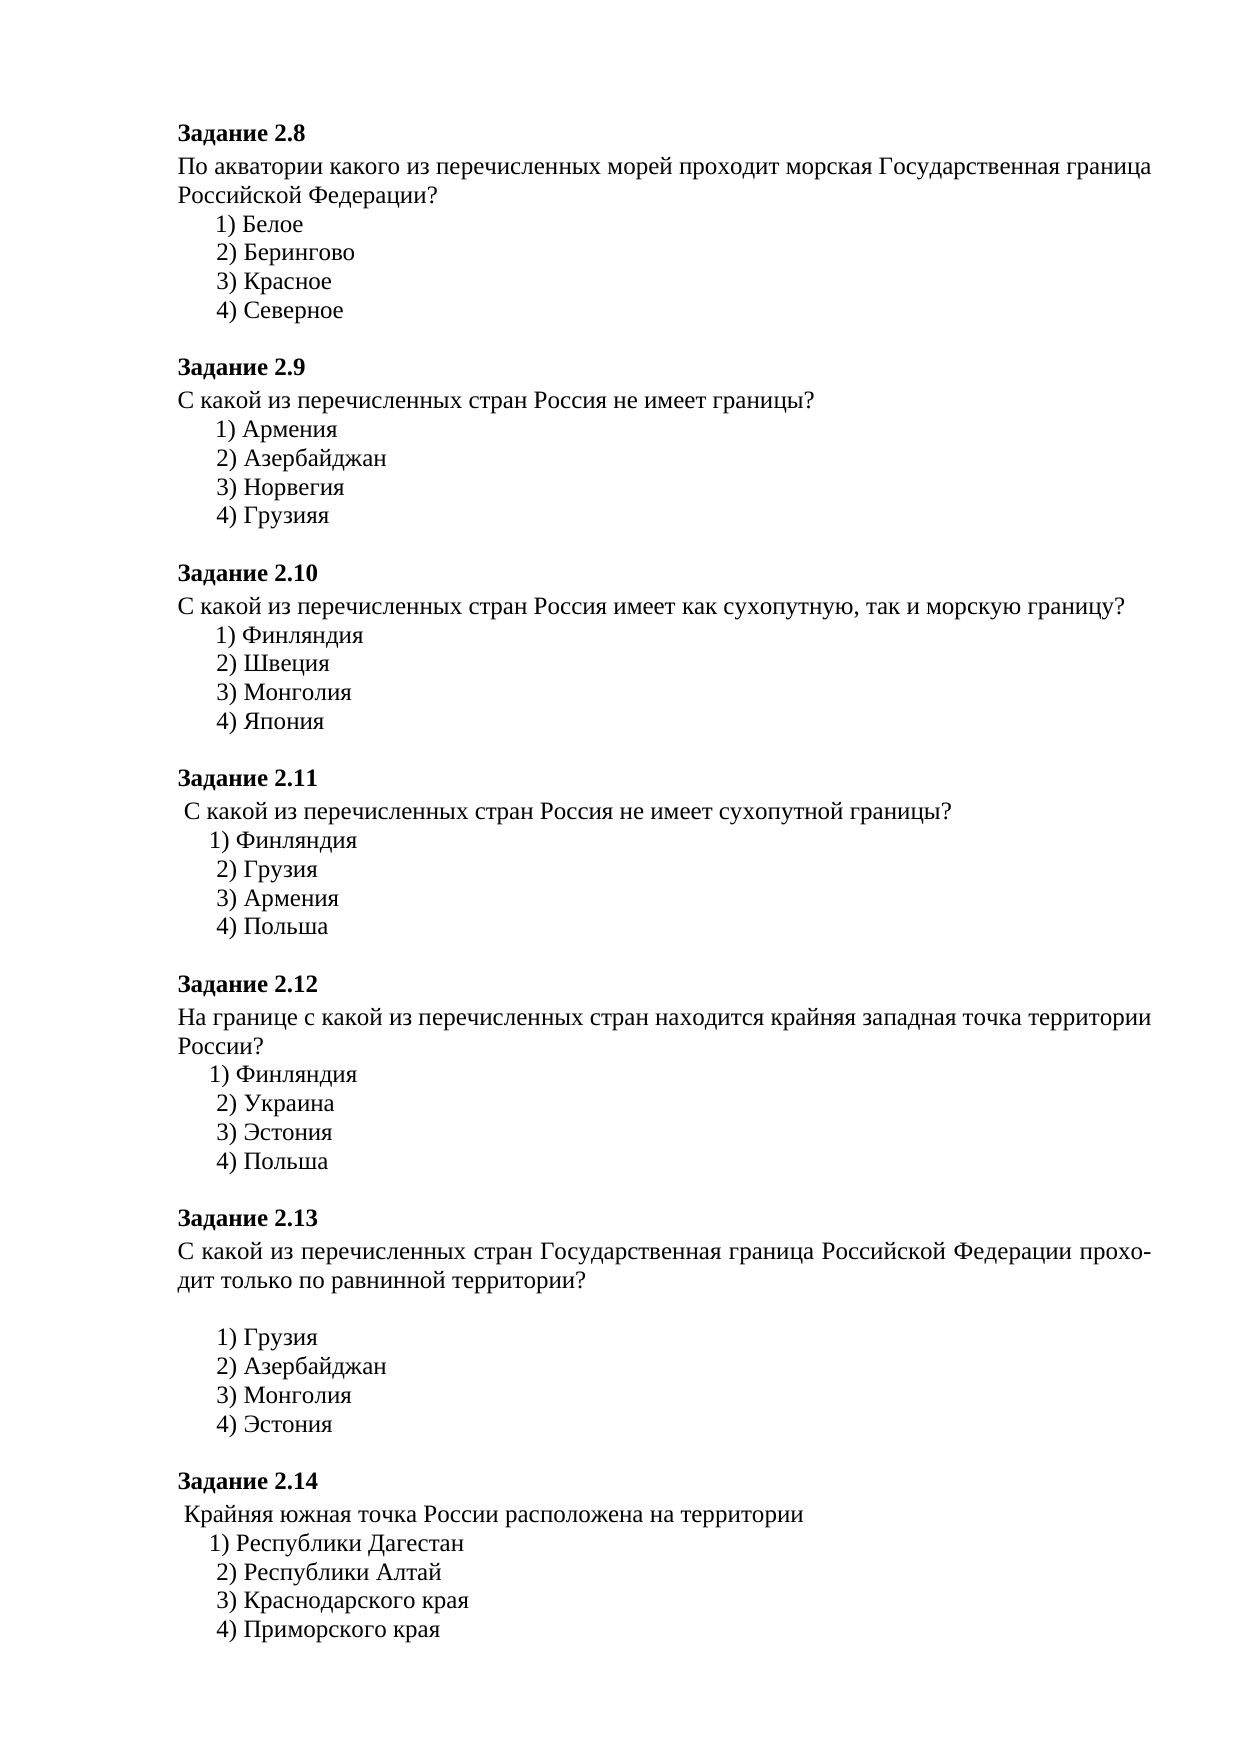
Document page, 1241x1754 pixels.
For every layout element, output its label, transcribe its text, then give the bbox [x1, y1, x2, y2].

text С какой из перечисленных стран Россия имеет как сухопутную, так и морскую границу? [177, 591, 1152, 620]
text 2) Берингово [177, 237, 1152, 266]
text С какой из перечисленных стран Россия не имеет сухопутной границы? [177, 796, 1152, 825]
text 1) Финляндия [177, 1059, 1152, 1088]
text С какой из перечисленных стран Россия не имеет границы? [177, 385, 1152, 414]
text Задание 2.13 [177, 1203, 1152, 1232]
text 1) Республики Дагестан [177, 1528, 1152, 1557]
text 3) Норвегия [177, 472, 1152, 500]
text 1) Финляндия [177, 620, 1152, 648]
text Задание 2.8 [177, 118, 1152, 147]
text 4) Польша [177, 1146, 1152, 1174]
text 3) Красное [177, 266, 1152, 295]
text 4) Эстония [177, 1409, 1152, 1437]
text 3) Монголия [177, 1380, 1152, 1409]
text С какой из перечисленных стран Государственная граница Российской Федерации проходит только по равнинной территории? [177, 1236, 1152, 1294]
text 3) Армения [177, 883, 1152, 911]
text 2) Швеция [177, 648, 1152, 677]
text Задание 2.11 [177, 763, 1152, 792]
text 2) Украина [177, 1088, 1152, 1117]
text 4) Приморского края [177, 1614, 1152, 1643]
text 2) Республики Алтай [177, 1557, 1152, 1586]
text 1) Армения [177, 414, 1152, 443]
text 2) Грузия [177, 854, 1152, 883]
text Задание 2.10 [177, 558, 1152, 587]
text Задание 2.12 [177, 969, 1152, 998]
text Задание 2.14 [177, 1466, 1152, 1495]
text По акватории какого из перечисленных морей проходит морская Государственная граница Российской Федерации? [177, 151, 1152, 209]
text 3) Монголия [177, 677, 1152, 706]
text 4) Япония [177, 706, 1152, 735]
text 2) Азербайджан [177, 1351, 1152, 1380]
text 3) Краснодарского края [177, 1586, 1152, 1614]
text 4) Польша [177, 911, 1152, 940]
text 1) Белое [177, 209, 1152, 237]
text Задание 2.9 [177, 352, 1152, 381]
text На границе с какой из перечисленных стран находится крайняя западная точка территории России? [177, 1002, 1152, 1059]
text 2) Азербайджан [177, 443, 1152, 472]
text 1) Грузия [177, 1322, 1152, 1351]
text 1) Финляндия [177, 825, 1152, 854]
text 3) Эстония [177, 1117, 1152, 1146]
text 4) Северное [177, 295, 1152, 324]
text Крайняя южная точка России расположена на территории [177, 1499, 1152, 1528]
text 4) Грузияя [177, 500, 1152, 529]
